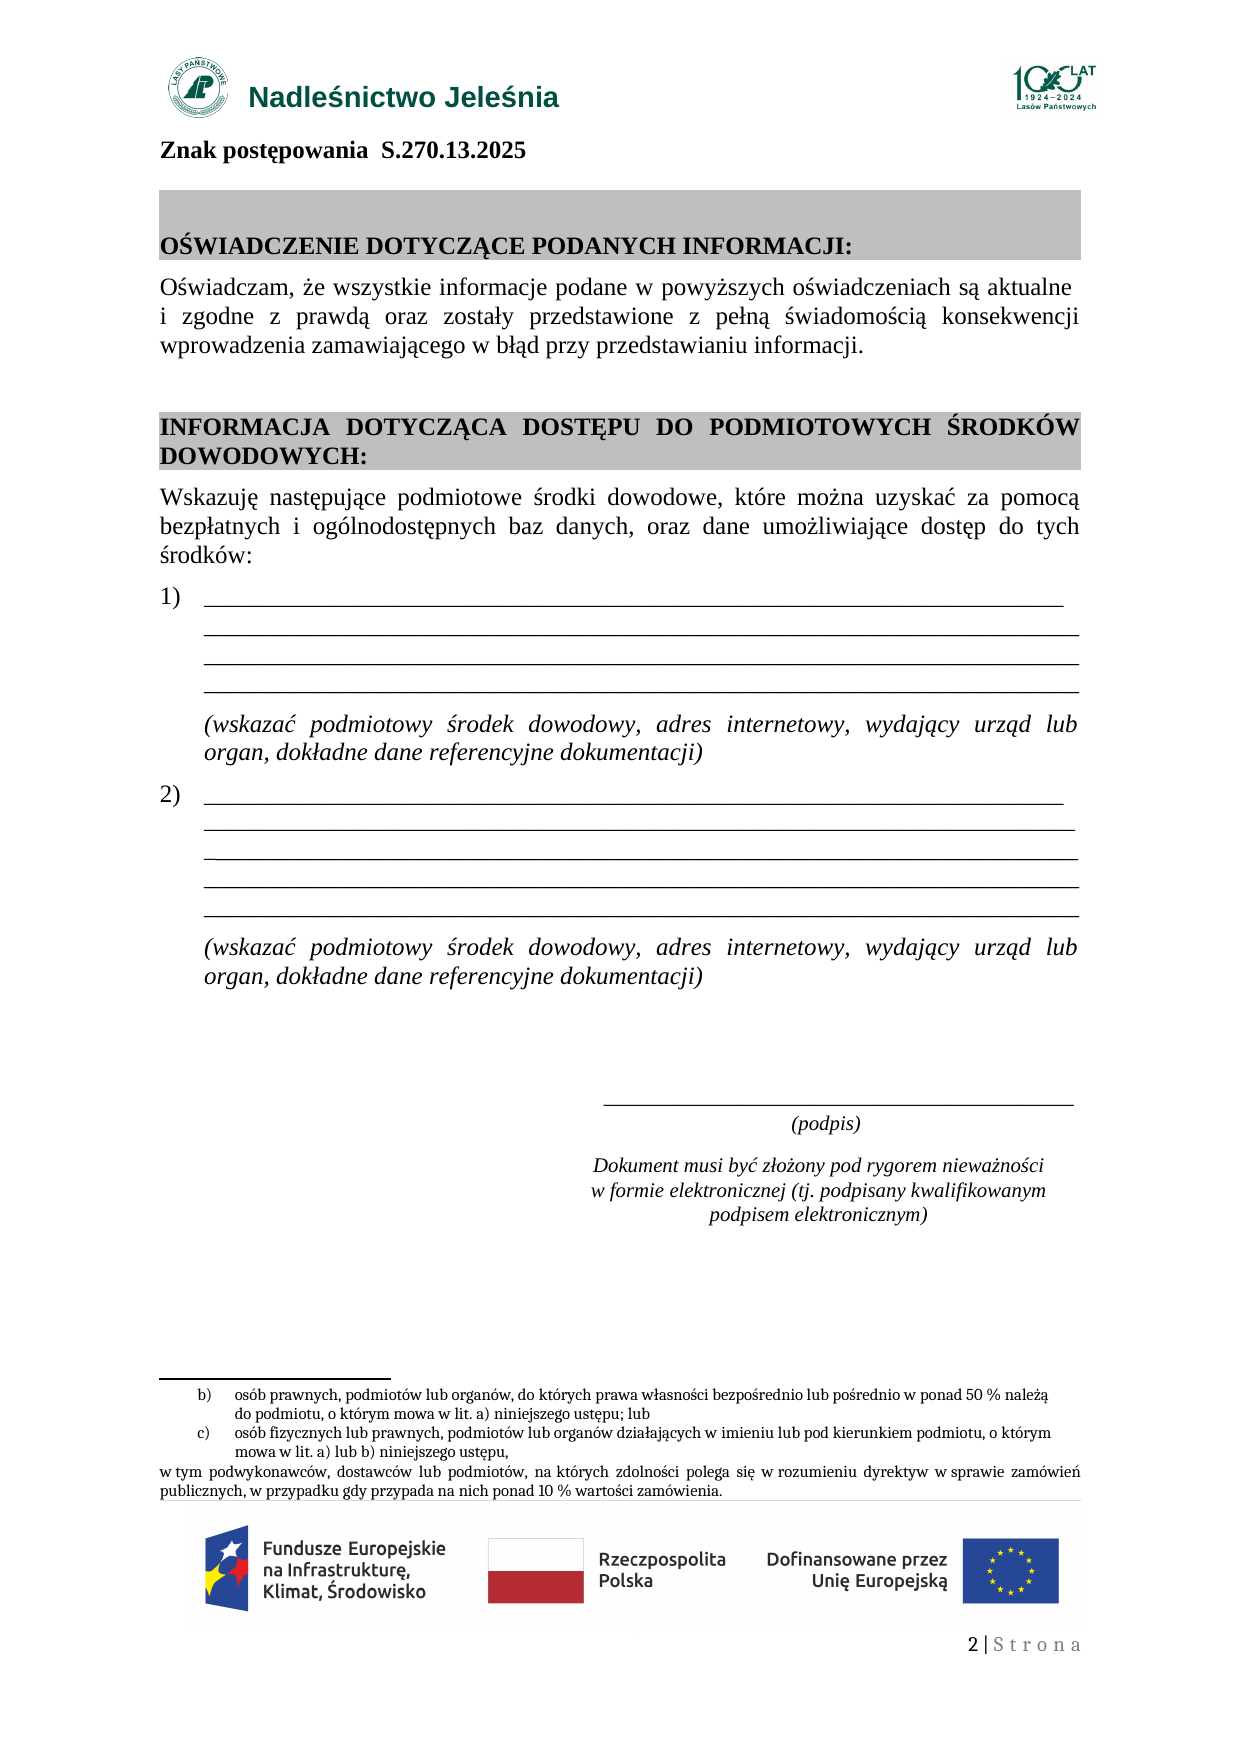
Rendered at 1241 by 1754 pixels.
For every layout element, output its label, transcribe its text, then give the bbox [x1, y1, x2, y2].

list ___________________________________________________________________________ ______________________________________________________________________________________________________________________________________________________________________________________________________________________________________________________________________________________________ [159, 779, 1081, 920]
picture [184, 1503, 1081, 1633]
list ___________________________________________________________________________ __________________________________________________________________________________________________________________________________________________________________________________________________________________ [159, 581, 1081, 696]
text (wskazać podmiotowy środek dowodowy, adres internetowy, wydający urząd lub organ, dokładne dane referencyjne dokumentacji) [204, 932, 1081, 990]
text Wskazuję następujące podmiotowe środki dowodowe, które można uzyskać za pomocą bezpłatnych i ogólnodostępnych baz danych, oraz dane umożliwiające dostęp do tych środków: [159, 482, 1081, 569]
text OŚWIADCZENIE DOTYCZĄCE PODANYCH INFORMACJI: [159, 231, 1081, 260]
text Dokument musi być złożony pod rygorem nieważności [558, 1153, 1081, 1177]
text w formie elektronicznej (tj. podpisany kwalifikowanym podpisem elektronicznym) [558, 1177, 1081, 1226]
text INFORMACJA DOTYCZĄCA DOSTĘPU DO PODMIOTOWYCH ŚRODKÓW DOWODOWYCH: [159, 412, 1081, 470]
picture [1004, 57, 1104, 119]
text (wskazać podmiotowy środek dowodowy, adres internetowy, wydający urząd lub organ, dokładne dane referencyjne dokumentacji) [204, 709, 1081, 766]
text Oświadczam, że wszystkie informacje podane w powyższych oświadczeniach są aktualne i zgodne z prawdą oraz zostały przedstawione z pełną świadomością konsekwencji wprowadzenia zamawiającego w błąd przy przedstawianiu informacji. [159, 272, 1081, 359]
text _________________________________________ (podpis) [573, 1083, 1081, 1135]
